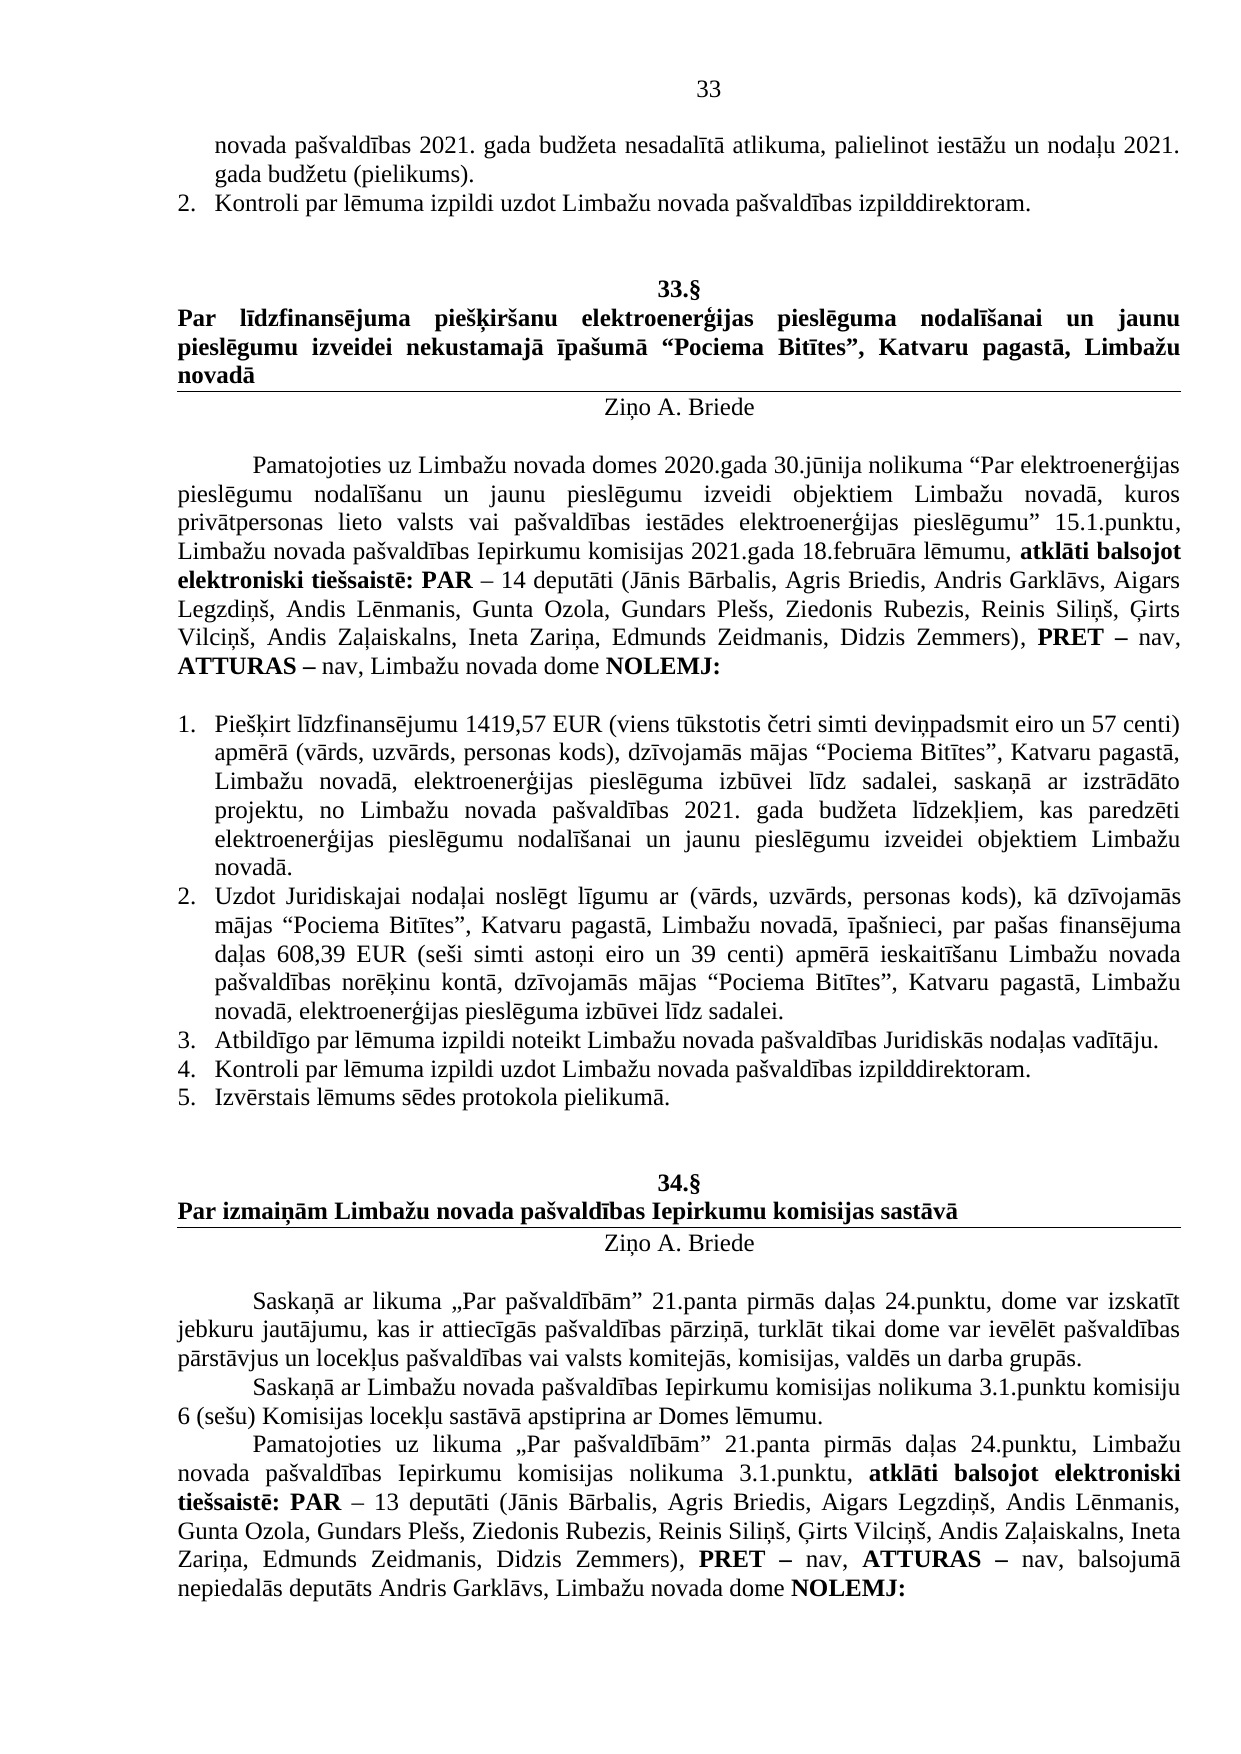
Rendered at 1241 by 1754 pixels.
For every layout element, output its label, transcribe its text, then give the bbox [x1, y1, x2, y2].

text Par līdzfinansējuma piešķiršanu elektroenerģijas pieslēguma nodalīšanai un jaunu pieslēgumu izveidei nekustamajā īpašumā “Pociema Bitītes”, Katvaru pagastā, Limbažu novadā [177, 303, 1181, 391]
text Ziņo A. Briede [177, 392, 1181, 421]
text Saskaņā ar Limbažu novada pašvaldības Iepirkumu komisijas nolikuma 3.1.punktu komisiju 6 (sešu) Komisijas locekļu sastāvā apstiprina ar Domes lēmumu. [177, 1372, 1181, 1429]
list Kontroli par lēmuma izpildi uzdot Limbažu novada pašvaldības izpilddirektoram. [177, 1054, 1181, 1082]
text Pamatojoties uz likuma „Par pašvaldībām” 21.panta pirmās daļas 24.punktu, Limbažu novada pašvaldības Iepirkumu komisijas nolikuma 3.1.punktu, atklāti balsojot elektroniski tiešsaistē: PAR – 13 deputāti (Jānis Bārbalis, Agris Briedis, Aigars Legzdiņš, Andis Lēnmanis, Gunta Ozola, Gundars Plešs, Ziedonis Rubezis, Reinis Siliņš, Ģirts Vilciņš, Andis Zaļaiskalns, Ineta Zariņa, Edmunds Zeidmanis, Didzis Zemmers), PRET – nav, ATTURAS – nav, balsojumā nepiedalās deputāts Andris Garklāvs, Limbažu novada dome NOLEMJ: [177, 1429, 1181, 1602]
list Piešķirt līdzfinansējumu 1419,57 EUR (viens tūkstotis četri simti deviņpadsmit eiro un 57 centi) apmērā (vārds, uzvārds, personas kods), dzīvojamās mājas “Pociema Bitītes”, Katvaru pagastā, Limbažu novadā, elektroenerģijas pieslēguma izbūvei līdz sadalei, saskaņā ar izstrādāto projektu, no Limbažu novada pašvaldības 2021. gada budžeta līdzekļiem, kas paredzēti elektroenerģijas pieslēgumu nodalīšanai un jaunu pieslēgumu izveidei objektiem Limbažu novadā. [177, 709, 1181, 881]
list Izvērstais lēmums sēdes protokola pielikumā. [177, 1082, 1181, 1111]
text Saskaņā ar likuma „Par pašvaldībām” 21.panta pirmās daļas 24.punktu, dome var izskatīt jebkuru jautājumu, kas ir attiecīgās pašvaldības pārziņā, turklāt tikai dome var ievēlēt pašvaldības pārstāvjus un locekļus pašvaldības vai valsts komitejās, komisijas, valdēs un darba grupās. [177, 1286, 1181, 1372]
text Pamatojoties uz Limbažu novada domes 2020.gada 30.jūnija nolikuma “Par elektroenerģijas pieslēgumu nodalīšanu un jaunu pieslēgumu izveidi objektiem Limbažu novadā, kuros privātpersonas lieto valsts vai pašvaldības iestādes elektroenerģijas pieslēgumu” 15.1.punktu, Limbažu novada pašvaldības Iepirkumu komisijas 2021.gada 18.februāra lēmumu, atklāti balsojot elektroniski tiešsaistē: PAR – 14 deputāti (Jānis Bārbalis, Agris Briedis, Andris Garklāvs, Aigars Legzdiņš, Andis Lēnmanis, Gunta Ozola, Gundars Plešs, Ziedonis Rubezis, Reinis Siliņš, Ģirts Vilciņš, Andis Zaļaiskalns, Ineta Zariņa, Edmunds Zeidmanis, Didzis Zemmers), PRET – nav, ATTURAS – nav, Limbažu novada dome NOLEMJ: [177, 450, 1181, 680]
text Par izmaiņām Limbažu novada pašvaldības Iepirkumu komisijas sastāvā [177, 1196, 1181, 1227]
text Ziņo A. Briede [177, 1228, 1181, 1257]
list Kontroli par lēmuma izpildi uzdot Limbažu novada pašvaldības izpilddirektoram. [177, 188, 1181, 217]
text 33.§ [177, 274, 1181, 303]
list Atbildīgo par lēmuma izpildi noteikt Limbažu novada pašvaldības Juridiskās nodaļas vadītāju. [177, 1025, 1181, 1054]
text 34.§ [177, 1168, 1181, 1196]
list Uzdot Juridiskajai nodaļai noslēgt līgumu ar (vārds, uzvārds, personas kods), kā dzīvojamās mājas “Pociema Bitītes”, Katvaru pagastā, Limbažu novadā, īpašnieci, par pašas finansējuma daļas 608,39 EUR (seši simti astoņi eiro un 39 centi) apmērā ieskaitīšanu Limbažu novada pašvaldības norēķinu kontā, dzīvojamās mājas “Pociema Bitītes”, Katvaru pagastā, Limbažu novadā, elektroenerģijas pieslēguma izbūvei līdz sadalei. [177, 881, 1181, 1025]
